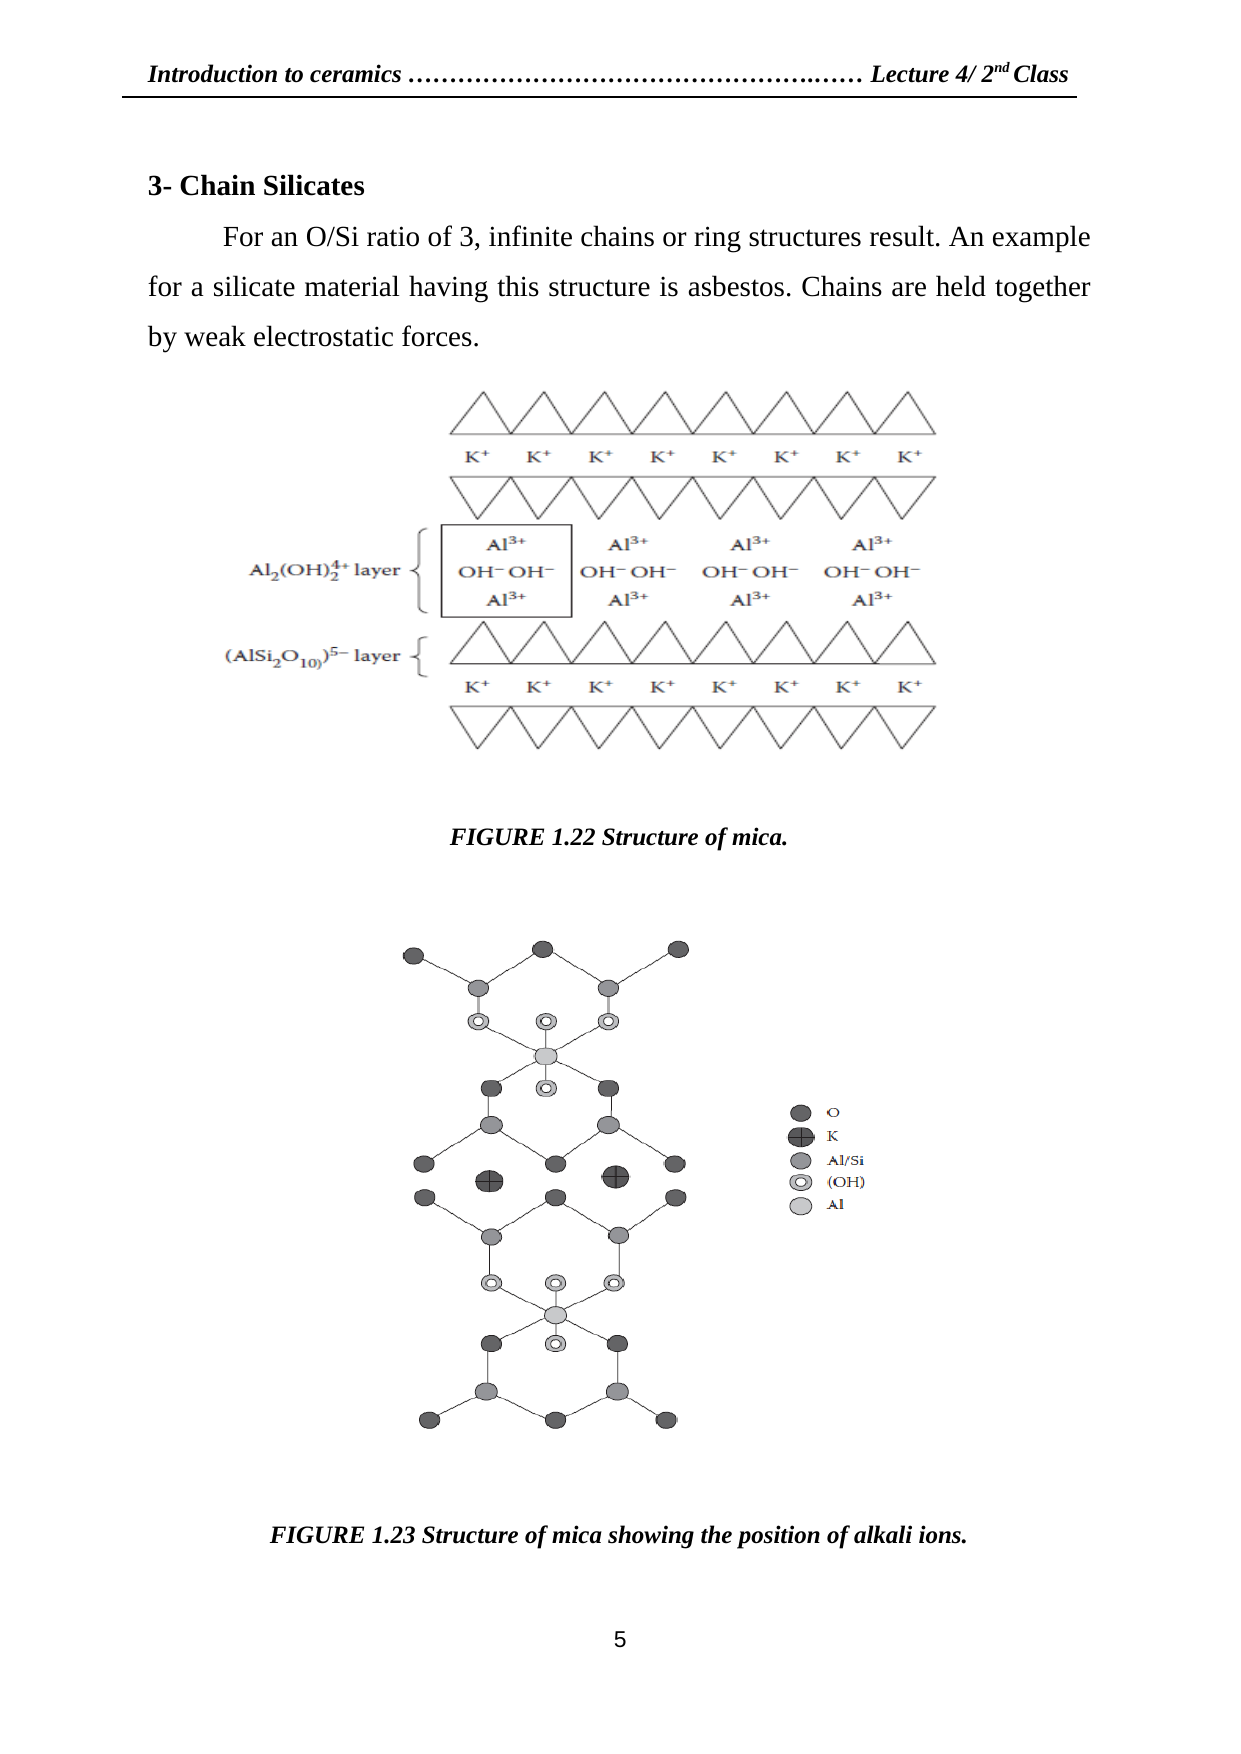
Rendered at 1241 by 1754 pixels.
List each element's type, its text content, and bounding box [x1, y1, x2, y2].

text For an O/Si ratio of 3, infinite chains or ring structures result. An example for a silicate material having this structure is asbestos. Chains are held together by weak electrostatic forces. [148, 219, 1092, 353]
text FIGURE 1.22 Structure of mica. [148, 822, 1092, 851]
text FIGURE 1.23 Structure of mica showing the position of alkali ions. [148, 1520, 1092, 1548]
text 3- Chain Silicates [148, 168, 1092, 202]
